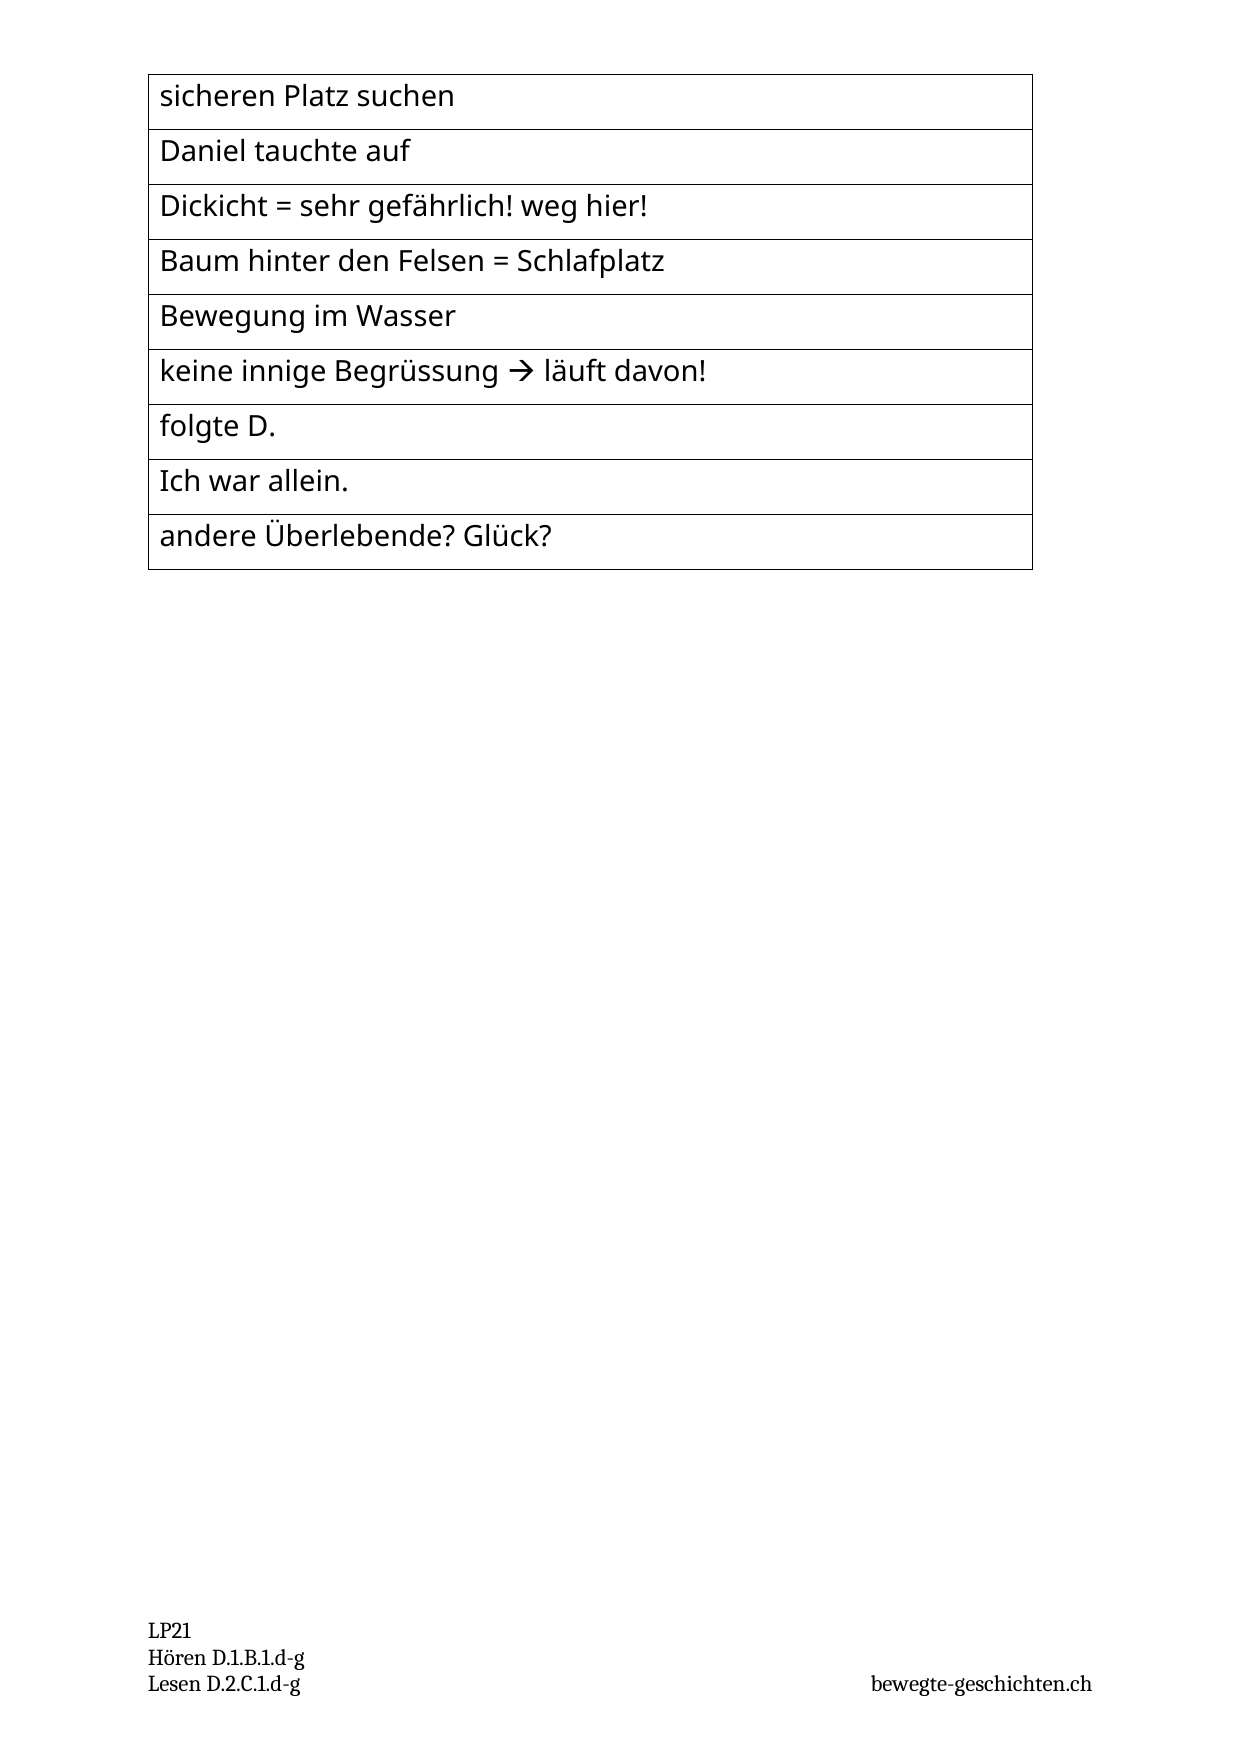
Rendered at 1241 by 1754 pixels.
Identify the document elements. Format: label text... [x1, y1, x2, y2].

table_cell andere Überlebende? Glück? [149, 515, 1032, 569]
table_cell sicheren Platz suchen [149, 75, 1032, 129]
table_cell Ich war allein. [149, 460, 1032, 514]
table_cell Bewegung im Wasser [149, 295, 1032, 349]
table_cell Dickicht = sehr gefährlich! weg hier! [149, 185, 1032, 239]
table_cell Baum hinter den Felsen = Schlafplatz [149, 240, 1032, 294]
table_cell keine innige Begrüssung läuft davon! [149, 350, 1032, 404]
table_cell folgte D. [149, 405, 1032, 459]
table_cell Daniel tauchte auf [149, 130, 1032, 184]
